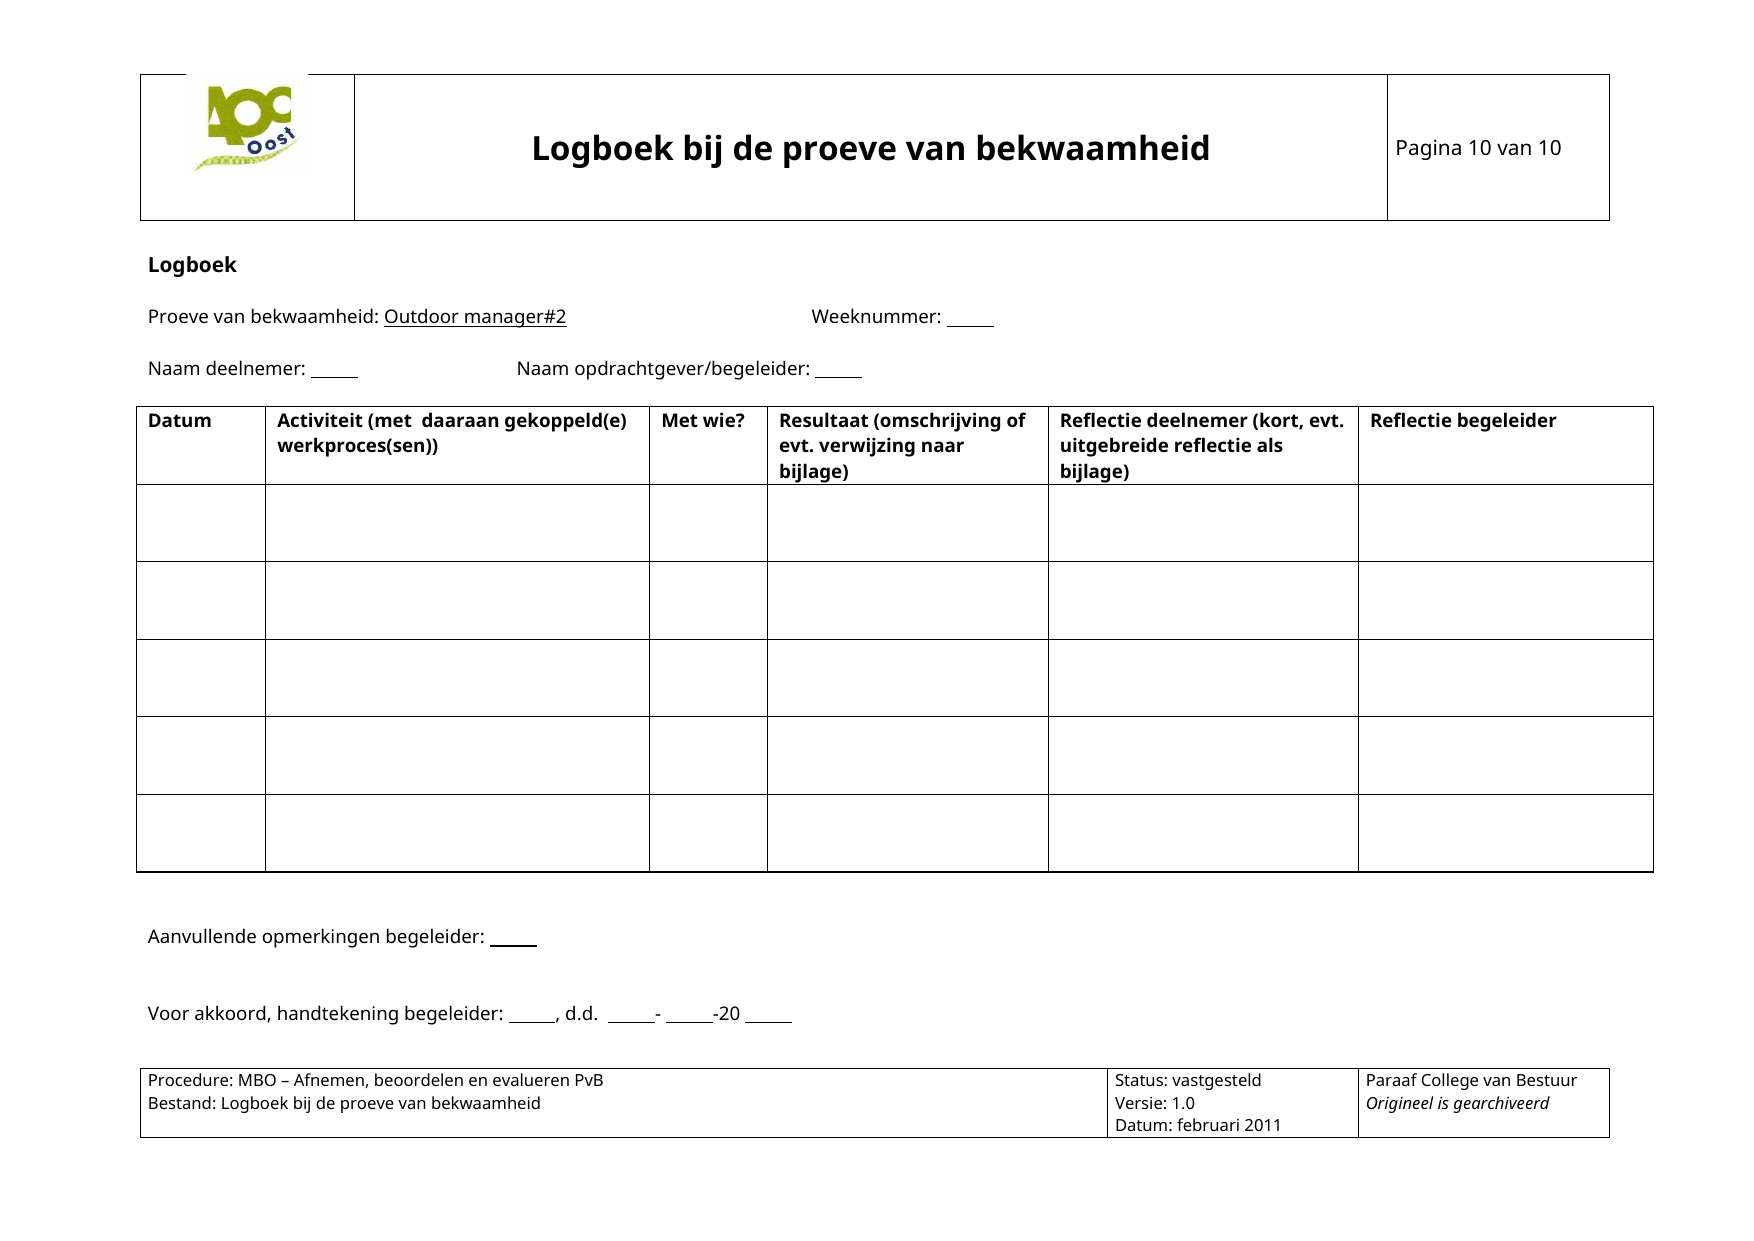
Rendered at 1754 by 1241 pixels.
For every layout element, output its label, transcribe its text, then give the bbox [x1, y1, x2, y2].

table_cell [768, 717, 1048, 794]
table_cell [768, 795, 1048, 871]
table_cell [1359, 562, 1653, 639]
table_cell [768, 640, 1048, 716]
table_cell [1359, 640, 1653, 716]
table_cell [1359, 717, 1653, 794]
text Proeve van bekwaamheid: Outdoor manager#2 Weeknummer: [148, 304, 1606, 329]
table_cell [650, 717, 767, 794]
table_cell [137, 562, 265, 639]
table_header Activiteit (met daaraan gekoppeld(e) werkproces(sen)) [266, 407, 649, 483]
table_cell [266, 795, 649, 871]
table_cell [137, 795, 265, 871]
table_cell [650, 640, 767, 716]
table_cell [137, 485, 265, 561]
table_cell [1049, 640, 1358, 716]
text Logboek [148, 250, 1606, 278]
table_cell [1049, 717, 1358, 794]
table_cell [650, 795, 767, 871]
table_header Datum [137, 407, 265, 483]
table_header Reflectie begeleider [1359, 407, 1653, 483]
picture [186, 74, 309, 178]
table_cell [1049, 795, 1358, 871]
text Aanvullende opmerkingen begeleider: [148, 923, 1606, 949]
table_cell [266, 640, 649, 716]
table_cell [1359, 795, 1653, 871]
table_cell [266, 717, 649, 794]
table_cell [266, 485, 649, 561]
table_cell [1049, 485, 1358, 561]
text Voor akkoord, handtekening begeleider: , d.d. - -20 [148, 1000, 1606, 1026]
table_cell [1359, 485, 1653, 561]
table_cell [137, 717, 265, 794]
table_header Met wie? [650, 407, 767, 483]
table_header Resultaat (omschrijving of evt. verwijzing naar bijlage) [768, 407, 1048, 483]
table_cell [1049, 562, 1358, 639]
table_cell [650, 562, 767, 639]
table_header Reflectie deelnemer (kort, evt. uitgebreide reflectie als bijlage) [1049, 407, 1358, 483]
table_cell [768, 485, 1048, 561]
table_cell [650, 485, 767, 561]
text Naam deelnemer: Naam opdrachtgever/begeleider: [148, 355, 1606, 380]
table_cell [768, 562, 1048, 639]
table_cell [137, 640, 265, 716]
table_cell [266, 562, 649, 639]
